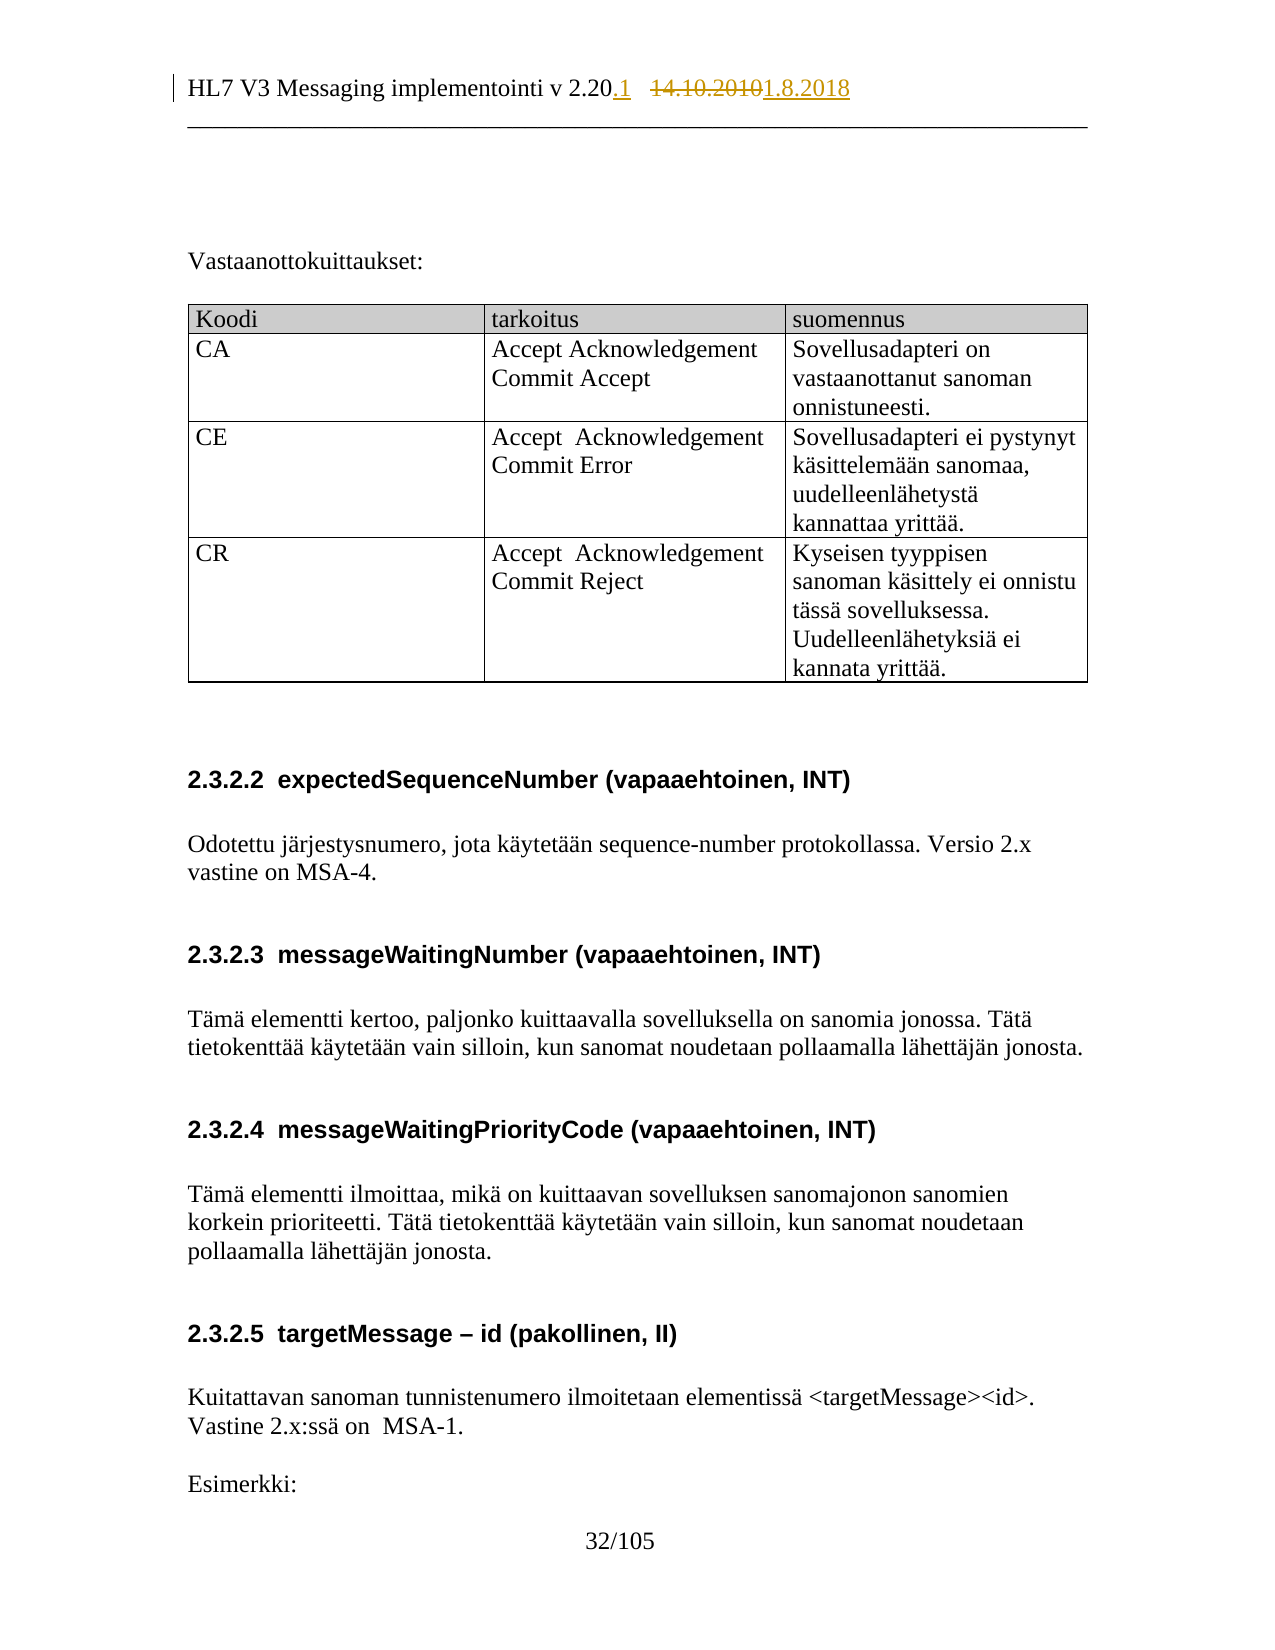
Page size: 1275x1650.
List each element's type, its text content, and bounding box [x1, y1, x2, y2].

table_cell Accept Acknowledgement Commit Error [485, 422, 785, 537]
table_cell CA [189, 334, 484, 421]
text Tämä elementti kertoo, paljonko kuittaavalla sovelluksella on sanomia jonossa. Tätä tietokenttää käytetään vain silloin, kun sanomat noudetaan pollaamalla lähettäjän jonosta. [187, 1004, 1087, 1061]
subtitle targetMessage – id (pakollinen, II) [187, 1319, 1087, 1347]
subtitle messageWaitingNumber (vapaaehtoinen, INT) [187, 940, 1087, 969]
table_header suomennus [786, 305, 1087, 333]
table_header tarkoitus [485, 305, 785, 333]
text Odotettu järjestysnumero, jota käytetään sequence-number protokollassa. Versio 2.x vastine on MSA-4. [187, 829, 1087, 886]
table_cell CE [189, 422, 484, 537]
text Kuitattavan sanoman tunnistenumero ilmoitetaan elementissä <targetMessage><id>. Vastine 2.x:ssä on MSA-1. [187, 1382, 1087, 1440]
subtitle expectedSequenceNumber (vapaaehtoinen, INT) [187, 765, 1087, 794]
subtitle messageWaitingPriorityCode (vapaaehtoinen, INT) [187, 1115, 1087, 1144]
table_header Koodi [189, 305, 484, 333]
table_cell Kyseisen tyyppisen sanoman käsittely ei onnistu tässä sovelluksessa. Uudelleenlähetyksiä ei kannata yrittää. [786, 538, 1087, 681]
text Esimerkki: [187, 1469, 1087, 1497]
table_cell CR [189, 538, 484, 681]
table_cell Accept Acknowledgement Commit Accept [485, 334, 785, 421]
text Vastaanottokuittaukset: [187, 246, 1087, 275]
table_cell Sovellusadapteri on vastaanottanut sanoman onnistuneesti. [786, 334, 1087, 421]
table_cell Accept Acknowledgement Commit Reject [485, 538, 785, 681]
text Tämä elementti ilmoittaa, mikä on kuittaavan sovelluksen sanomajonon sanomien korkein prioriteetti. Tätä tietokenttää käytetään vain silloin, kun sanomat noudetaan pollaamalla lähettäjän jonosta. [187, 1179, 1087, 1265]
table_cell Sovellusadapteri ei pystynyt käsittelemään sanomaa, uudelleenlähetystä kannattaa yrittää. [786, 422, 1087, 537]
